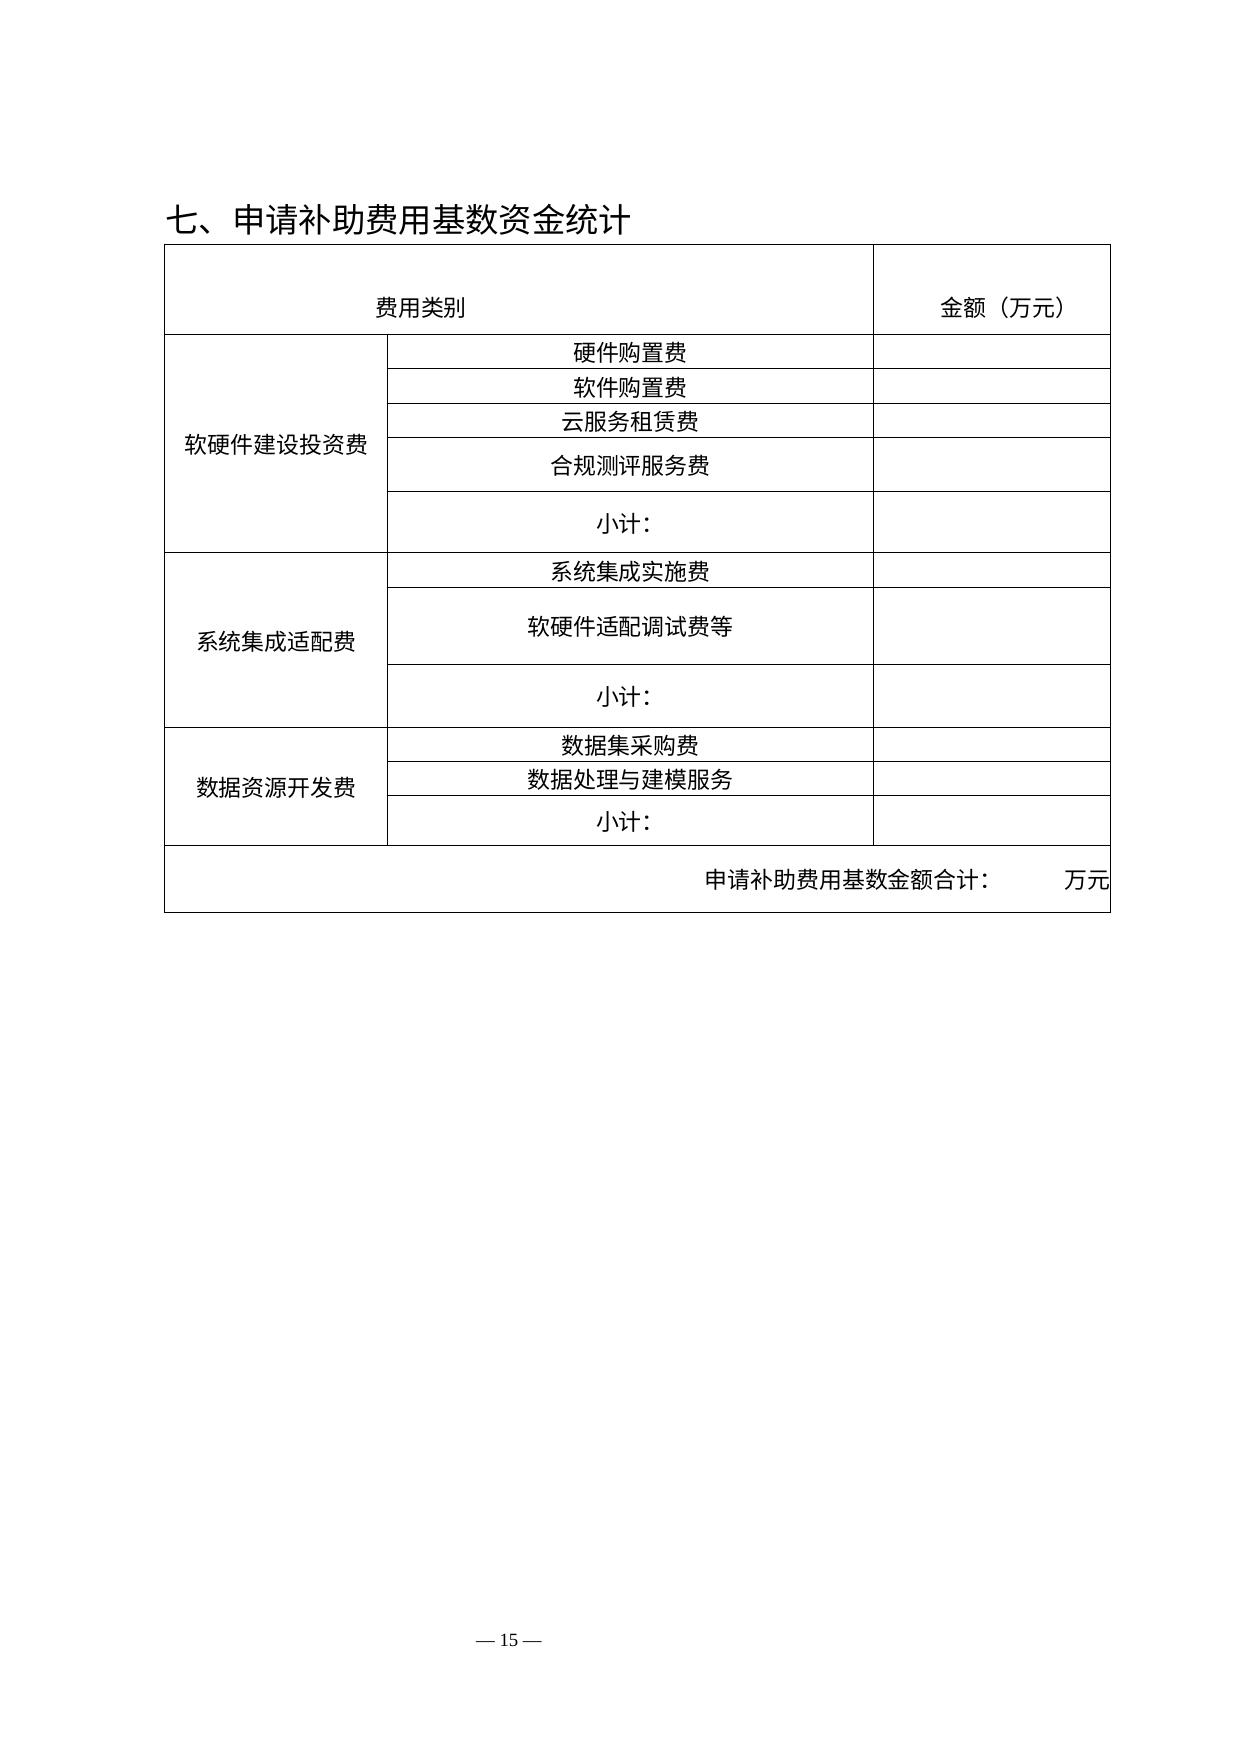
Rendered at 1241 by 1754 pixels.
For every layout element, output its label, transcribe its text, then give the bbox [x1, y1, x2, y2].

table_cell [874, 762, 1110, 795]
table_cell [874, 588, 1110, 664]
table_cell 小计： [388, 796, 873, 845]
table_cell 合规测评服务费 [388, 438, 873, 491]
text 七、申请补助费用基数资金统计 [165, 187, 1087, 243]
table_cell 数据集采购费 [388, 728, 873, 761]
table_cell 软硬件适配调试费等 [388, 588, 873, 664]
table_cell 系统集成实施费 [388, 553, 873, 587]
table_cell 数据资源开发费 [165, 728, 387, 845]
table_cell 硬件购置费 [388, 335, 873, 368]
table_cell 云服务租赁费 [388, 404, 873, 437]
table_cell 软件购置费 [388, 369, 873, 403]
table_cell [874, 438, 1110, 491]
table_cell 小计： [388, 492, 873, 552]
table_header 金额（万元） [874, 245, 1110, 334]
table_cell [874, 404, 1110, 437]
table_cell 小计： [388, 665, 873, 727]
table_cell 数据处理与建模服务 [388, 762, 873, 795]
table_cell 系统集成适配费 [165, 553, 387, 727]
table_cell 申请补助费用基数金额合计： 万元 [165, 846, 1110, 912]
table_cell [874, 492, 1110, 552]
table_cell [874, 665, 1110, 727]
table_cell [874, 796, 1110, 845]
table_cell [874, 335, 1110, 368]
table_header 费用类别 [165, 245, 873, 334]
table_cell 软硬件建设投资费 [165, 335, 387, 552]
table_cell [874, 369, 1110, 403]
table_cell [874, 553, 1110, 587]
table_cell [874, 728, 1110, 761]
